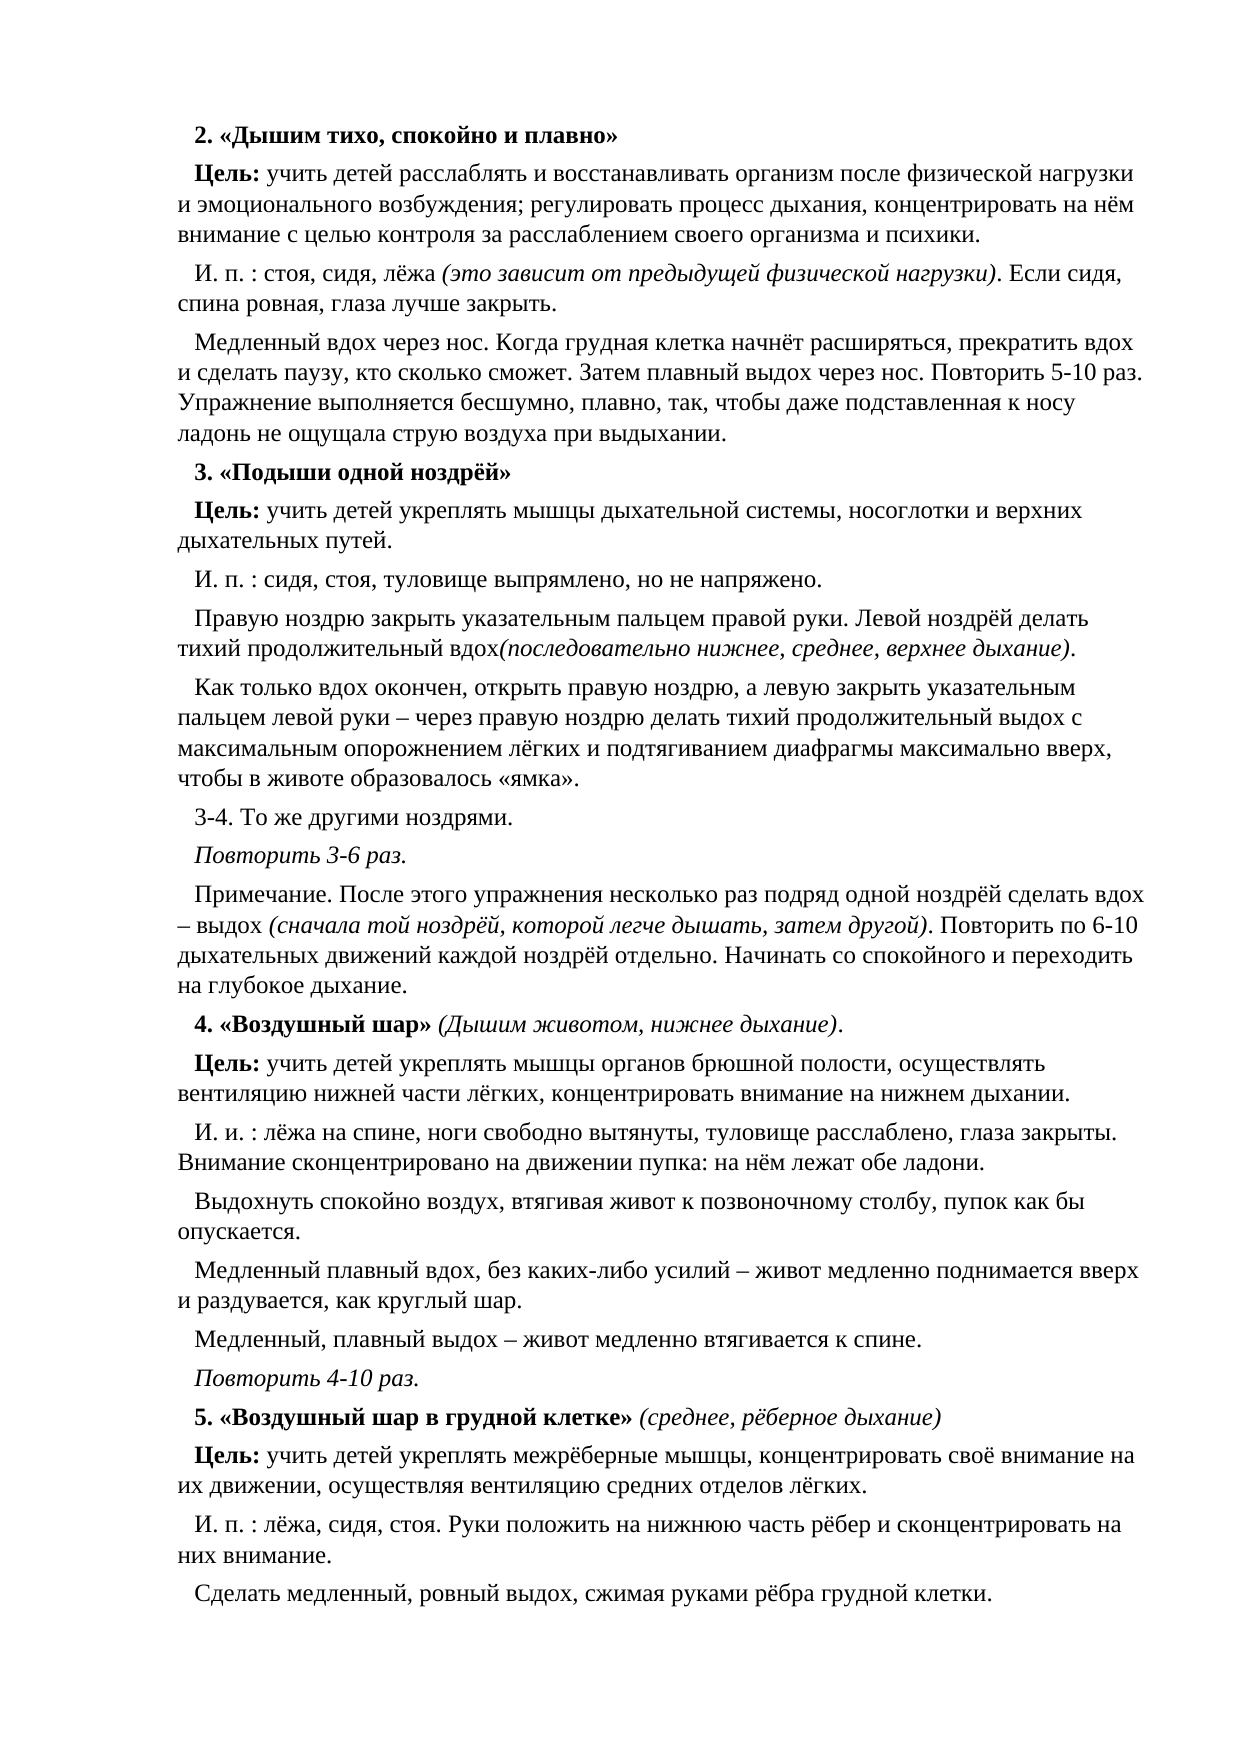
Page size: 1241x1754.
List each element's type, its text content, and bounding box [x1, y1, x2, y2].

text 3. «Подыши одной ноздрёй» [177, 455, 1152, 485]
text Цель: учить детей укреплять мышцы дыхательной системы, носоглотки и верхних дыхательных путей. [177, 494, 1152, 554]
text И. п. : стоя, сидя, лёжа (это зависит от предыдущей физической нагрузки). Если сидя, спина ровная, глаза лучше закрыть. [177, 256, 1152, 317]
text Цель: учить детей укреплять межрёберные мышцы, концентрировать своё внимание на их движении, осуществляя вентиляцию средних отделов лёгких. [177, 1439, 1152, 1499]
text Повторить 3-6 раз. [177, 839, 1152, 869]
text 2. «Дышим тихо, спокойно и плавно» [177, 118, 1152, 148]
text И. п. : лёжа, сидя, стоя. Руки положить на нижнюю часть рёбер и сконцентрировать на них внимание. [177, 1508, 1152, 1568]
text Повторить 4-10 раз. [177, 1361, 1152, 1392]
text 5. «Воздушный шар в грудной клетке» (среднее, рёберное дыхание) [177, 1400, 1152, 1430]
text 4. «Воздушный шар» (Дышим животом, нижнее дыхание). [177, 1007, 1152, 1038]
text Примечание. После этого упражнения несколько раз подряд одной ноздрёй сделать вдох – выдох (сначала той ноздрёй, которой легче дышать, затем другой). Повторить по 6-10 дыхательных движений каждой ноздрёй отдельно. Начинать со спокойного и переходить на глубокое дыхание. [177, 878, 1152, 999]
text Медленный вдох через нос. Когда грудная клетка начнёт расширяться, прекратить вдох и сделать паузу, кто сколько сможет. Затем плавный выдох через нос. Повторить 5-10 раз. Упражнение выполняется бесшумно, плавно, так, чтобы даже подставленная к носу ладонь не ощущала струю воздуха при выдыхании. [177, 325, 1152, 447]
text Как только вдох окончен, открыть правую ноздрю, а левую закрыть указательным пальцем левой руки – через правую ноздрю делать тихий продолжительный выдох с максимальным опорожнением лёгких и подтягиванием диафрагмы максимально вверх, чтобы в животе образовалось «ямка». [177, 671, 1152, 792]
text И. п. : сидя, стоя, туловище выпрямлено, но не напряжено. [177, 563, 1152, 593]
text Сделать медленный, ровный выдох, сжимая руками рёбра грудной клетки. [177, 1577, 1152, 1607]
text И. и. : лёжа на спине, ноги свободно вытянуты, туловище расслаблено, глаза закрыты. Внимание сконцентрировано на движении пупка: на нём лежат обе ладони. [177, 1115, 1152, 1176]
text 3-4. То же другими ноздрями. [177, 800, 1152, 831]
text Правую ноздрю закрыть указательным пальцем правой руки. Левой ноздрёй делать тихий продолжительный вдох(последовательно нижнее, среднее, верхнее дыхание). [177, 602, 1152, 662]
text Цель: учить детей укреплять мышцы органов брюшной полости, осуществлять вентиляцию нижней части лёгких, концентрировать внимание на нижнем дыхании. [177, 1046, 1152, 1107]
text Выдохнуть спокойно воздух, втягивая живот к позвоночному столбу, пупок как бы опускается. [177, 1184, 1152, 1245]
text Цель: учить детей расслаблять и восстанавливать организм после физической нагрузки и эмоционального возбуждения; регулировать процесс дыхания, концентрировать на нём внимание с целью контроля за расслаблением своего организма и психики. [177, 157, 1152, 248]
text Медленный плавный вдох, без каких-либо усилий – живот медленно поднимается вверх и раздувается, как круглый шар. [177, 1253, 1152, 1314]
text Медленный, плавный выдох – живот медленно втягивается к спине. [177, 1322, 1152, 1353]
